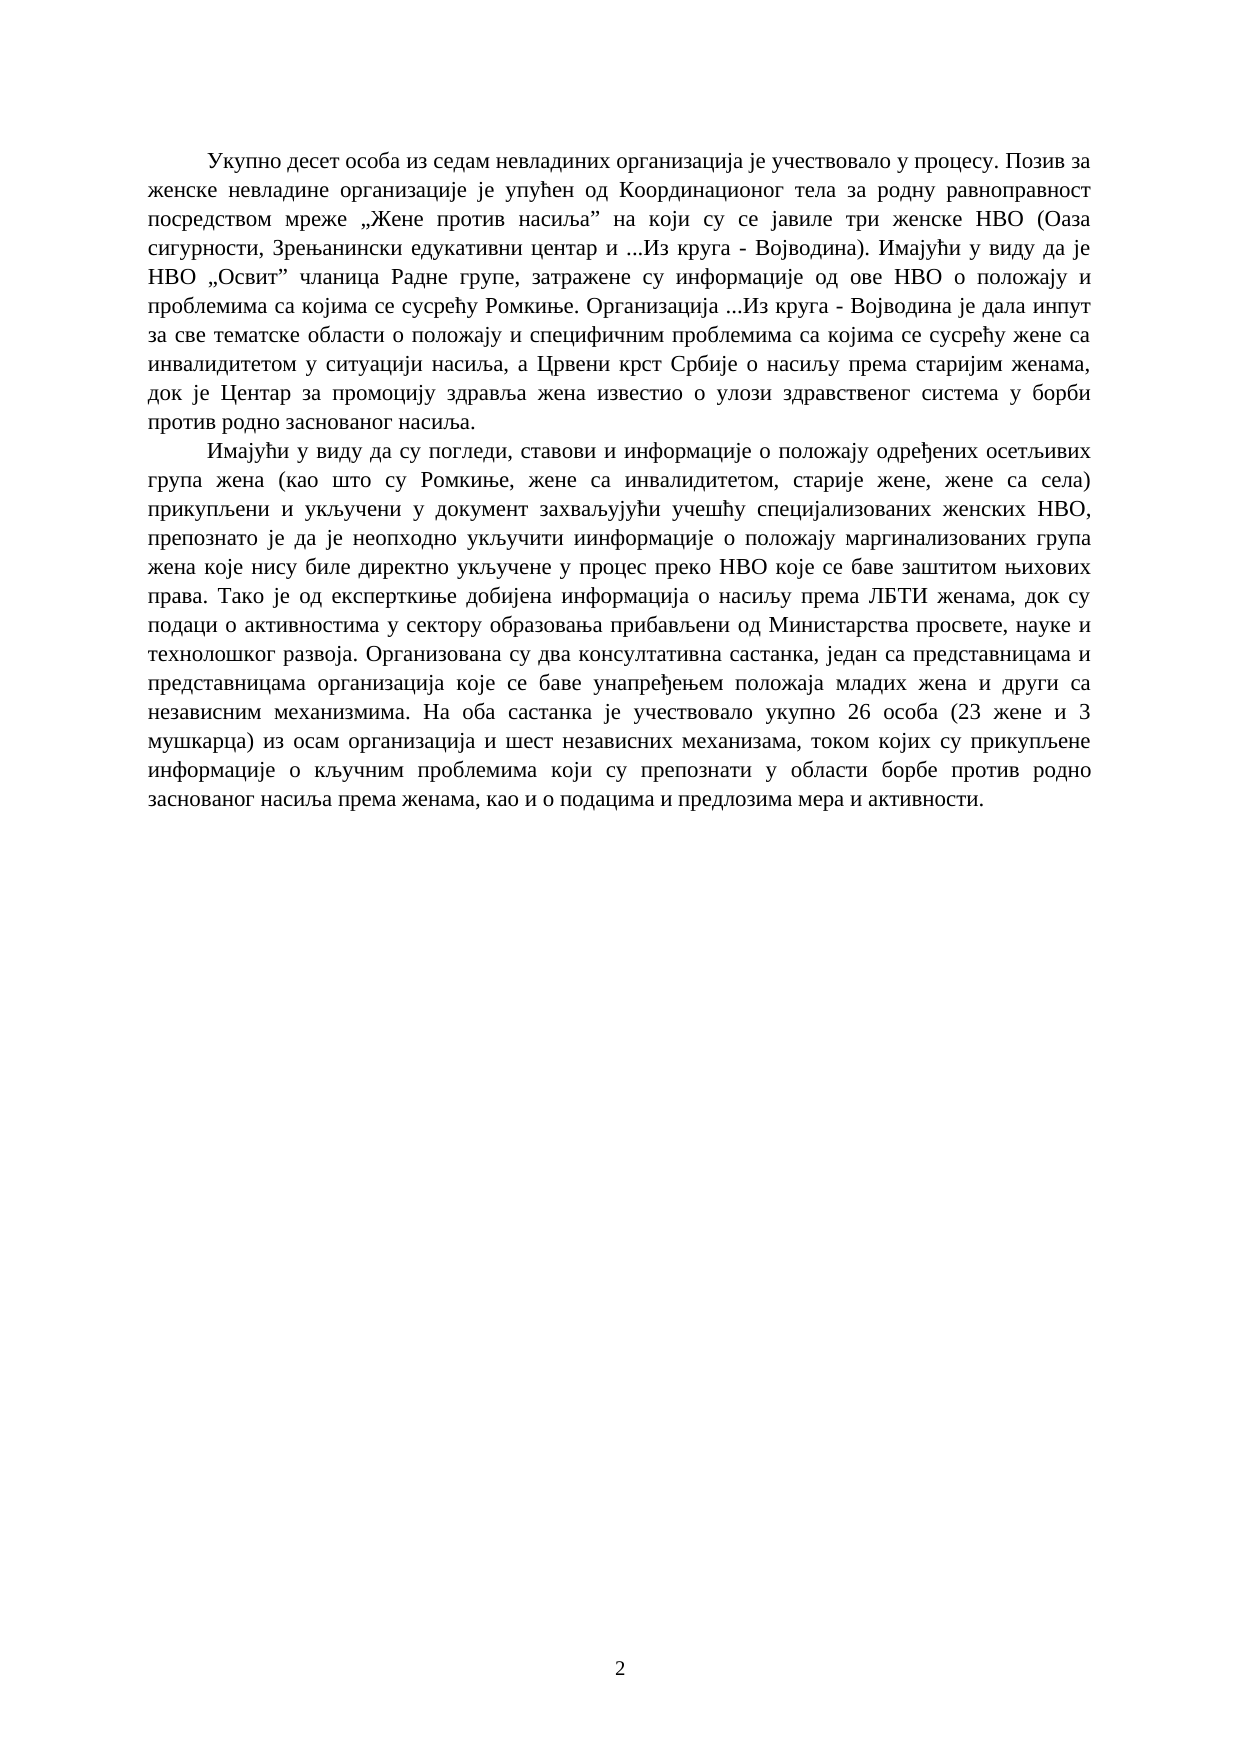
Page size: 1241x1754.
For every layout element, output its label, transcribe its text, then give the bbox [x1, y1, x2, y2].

text Укупно десет особа из седам невладиних организација је учествовало у процесу. Позив за женске невладине организације је упућен од Координационог тела за родну равноправност посредством мреже „Жене против насиља” на који су се јавиле три женске НВО (Оаза сигурности, Зрењанински едукативни центар и ...Из круга - Војводина). Имајући у виду да је НВО „Освит” чланица Радне групе, затражене су информације од ове НВО о положају и проблемима са којима се сусрећу Ромкиње. Организација ...Из круга - Војводина је дала инпут за све тематске области о положају и специфичним проблемима са којима се сусрећу жене са инвалидитетом у ситуацији насиља, а Црвени крст Србије о насиљу према старијим женама, док је Центар за промоцију здравља жена известио о улози здравственог система у борби против родно заснованог насиља. [148, 148, 1093, 434]
text Имајући у виду да су погледи, ставови и информације о положају одређених осетљивих група жена (као што су Ромкиње, жене са инвалидитетом, старије жене, жене са села) прикупљени и укључени у документ захваљујући учешћу специјализованих женских НВО, препознато је да је неопходно укључити иинформације о положају маргинализованих група жена које нису биле директно укључене у процес преко НВО које се баве заштитом њихових права. Тако је од експерткиње добијена информација о насиљу према ЛБТИ женама, док су подаци о активностима у сектору образовања прибављени од Министарства просвете, науке и технолошког развоја. Организована су два консултативна састанка, један са представницама и представницама организација које се баве унапређењем положаја младих жена и други са независним механизмима. На оба састанка је учествовало укупно 26 особа (23 жене и 3 мушкарца) из осам организација и шест независних механизама, током којих су прикупљене информације о кључним проблемима који су препознати у области борбе против родно заснованог насиља према женама, као и о подацима и предлозима мера и активности. [148, 437, 1093, 811]
